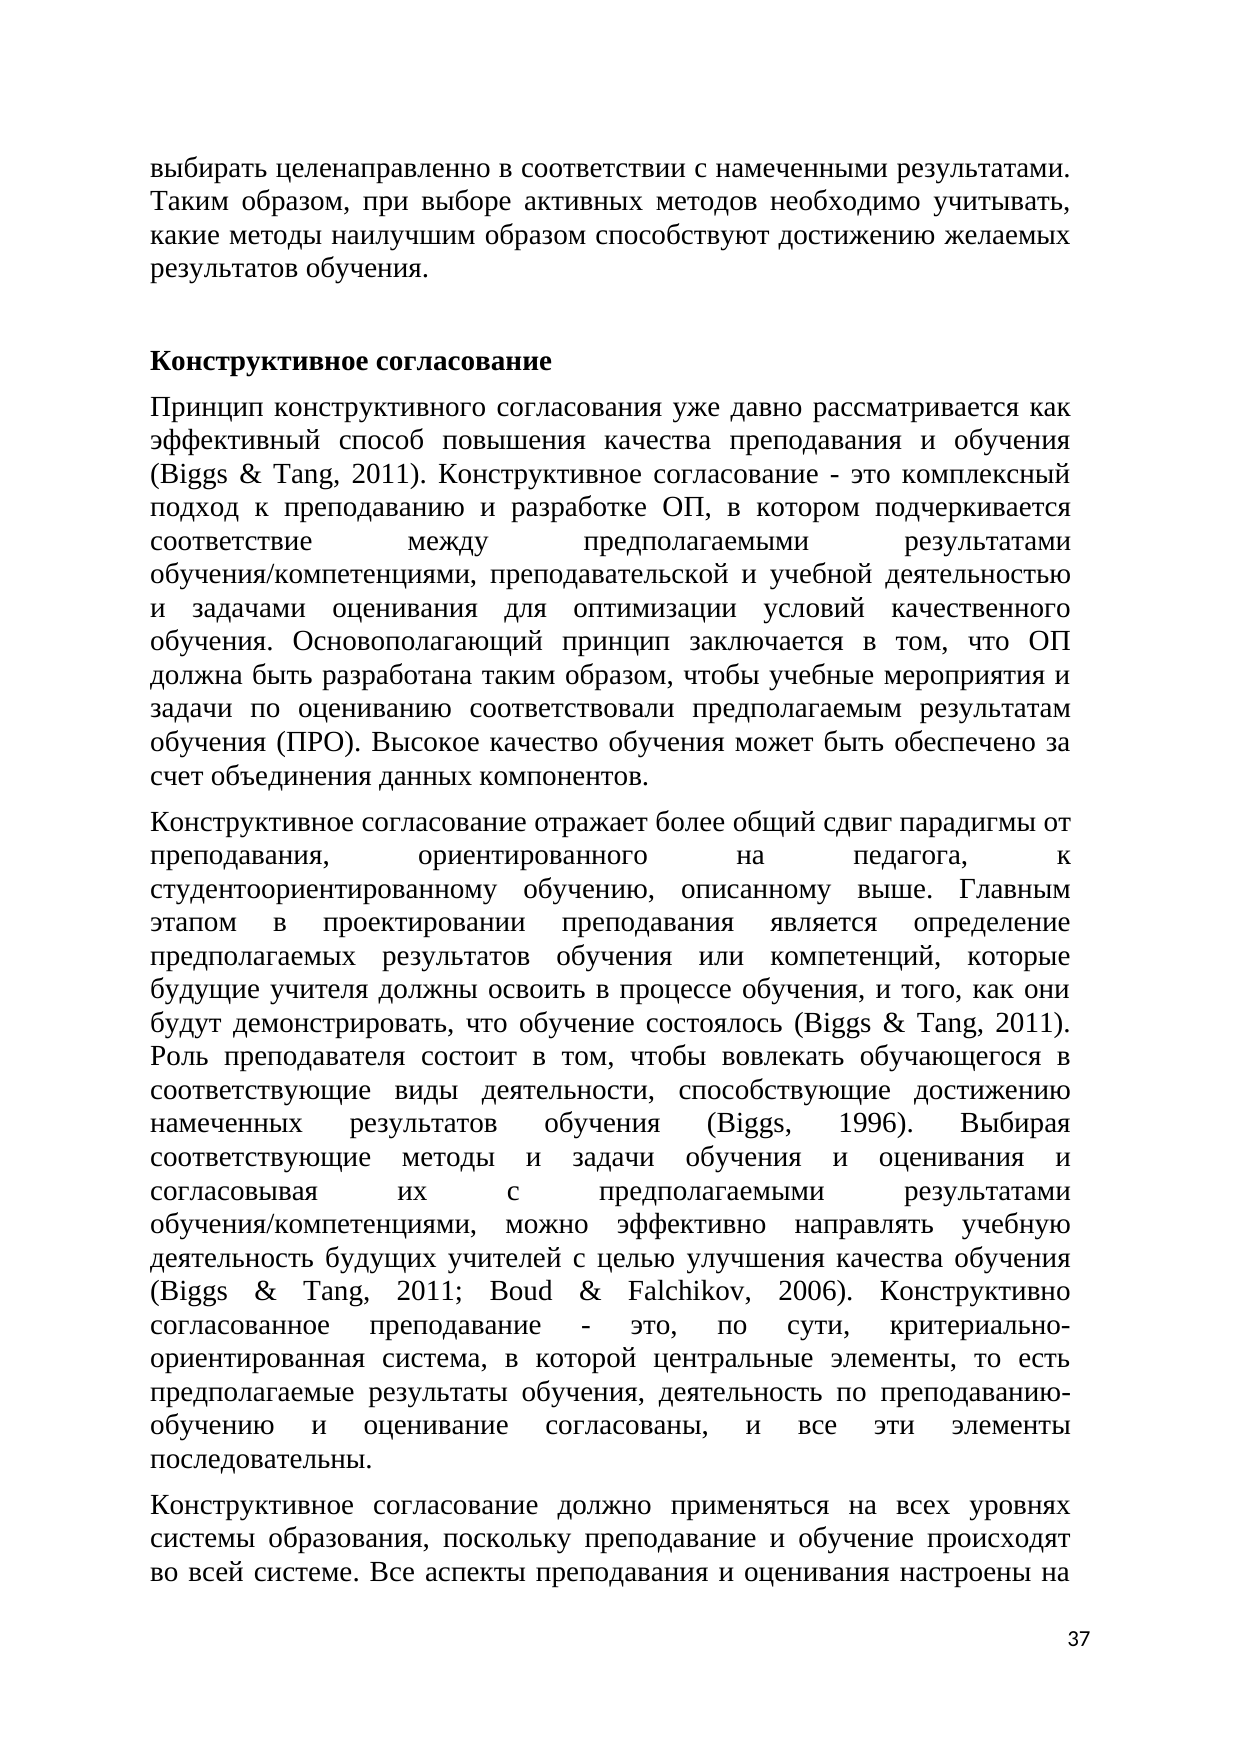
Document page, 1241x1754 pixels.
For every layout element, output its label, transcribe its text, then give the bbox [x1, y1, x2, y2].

text Конструктивное согласование [150, 343, 1071, 376]
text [150, 150, 1071, 284]
text Конструктивное согласование отражает более общий сдвиг парадигмы от преподавания, ориентированного на педагога, к студентоориентированному обучению, описанному выше. Главным этапом в проектировании преподавания является определение предполагаемых результатов обучения или компетенций, которые будущие учителя должны освоить в процессе обучения, и того, как они будут демонстрировать, что обучение состоялось (Biggs & Tang, 2011). Роль преподавателя состоит в том, чтобы вовлекать обучающегося в соответствующие виды деятельности, способствующие достижению намеченных результатов обучения (Biggs, 1996). Выбирая соответствующие методы и задачи обучения и оценивания и согласовывая их с предполагаемыми результатами обучения/компетенциями, можно эффективно направлять учебную деятельность будущих учителей с целью улучшения качества обучения (Biggs & Tang, 2011; Boud & Falchikov, 2006). Конструктивно согласованное преподавание - это, по сути, критериально-ориентированная система, в которой центральные элементы, то есть предполагаемые результаты обучения, деятельность по преподаванию-обучению и оценивание согласованы, и все эти элементы последовательны. [150, 804, 1071, 1474]
text Принцип конструктивного согласования уже давно рассматривается как эффективный способ повышения качества преподавания и обучения (Biggs & Tang, 2011). Конструктивное согласование - это комплексный подход к преподаванию и разработке ОП, в котором подчеркивается соответствие между предполагаемыми результатами обучения/компетенциями, преподавательской и учебной деятельностью и задачами оценивания для оптимизации условий качественного обучения. Основополагающий принцип заключается в том, что ОП должна быть разработана таким образом, чтобы учебные мероприятия и задачи по оцениванию соответствовали предполагаемым результатам обучения (ПРО). Высокое качество обучения может быть обеспечено за счет объединения данных компонентов. [150, 389, 1071, 791]
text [150, 1487, 1071, 1588]
